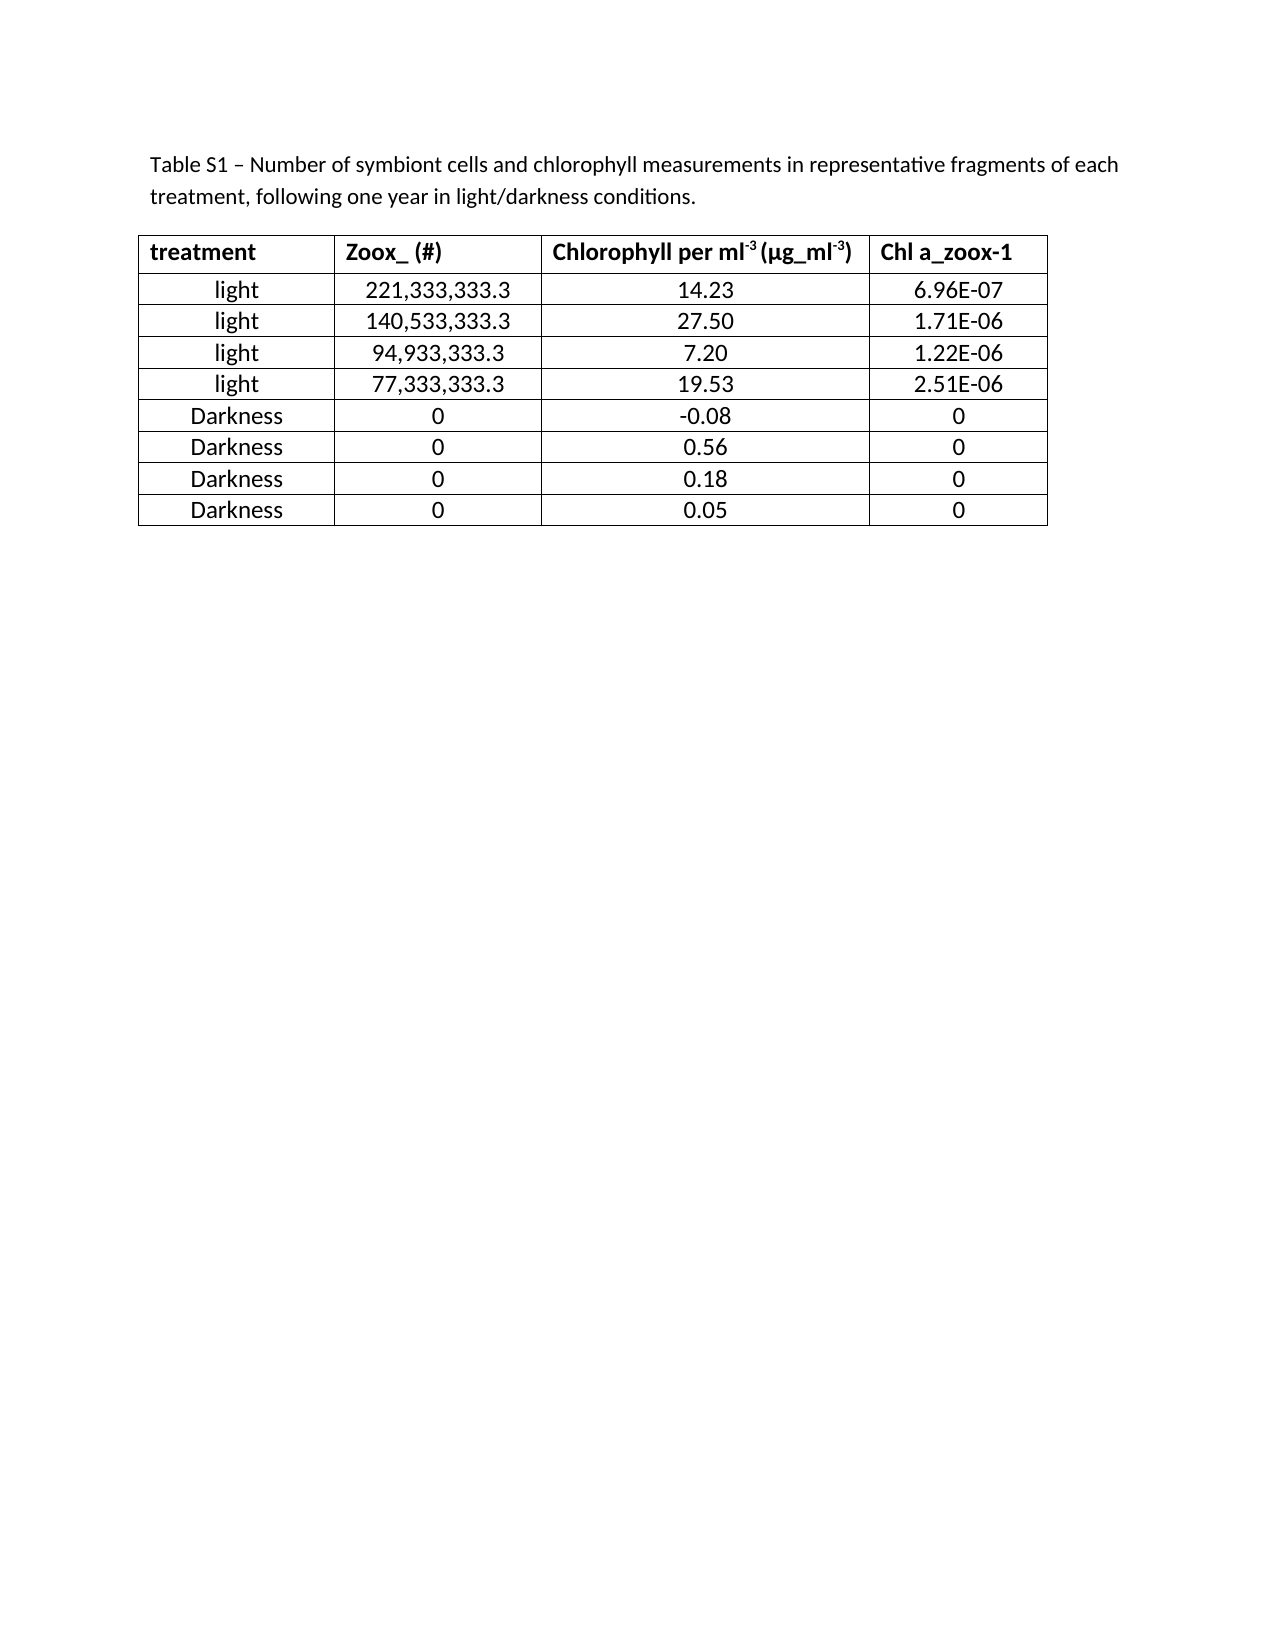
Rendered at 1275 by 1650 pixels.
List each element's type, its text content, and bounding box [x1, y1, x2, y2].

table_cell 0 [870, 400, 1047, 431]
table_cell light [139, 337, 334, 367]
table_cell 2.51E-06 [870, 369, 1047, 399]
table_cell 0 [870, 495, 1047, 525]
table_cell 0 [335, 463, 541, 494]
table_cell light [139, 305, 334, 336]
table_cell 1.22E-06 [870, 337, 1047, 367]
table_header Zoox_ (#) [335, 236, 541, 273]
table_cell 0.05 [542, 495, 869, 525]
table_cell 0.56 [542, 432, 869, 462]
table_cell Darkness [139, 463, 334, 494]
table_cell 0 [870, 463, 1047, 494]
table_cell 1.71E-06 [870, 305, 1047, 336]
table_cell 19.53 [542, 369, 869, 399]
table_cell 7.20 [542, 337, 869, 367]
table_header Chl a_zoox-1 [870, 236, 1047, 273]
table_cell 27.50 [542, 305, 869, 336]
table_cell 77,333,333.3 [335, 369, 541, 399]
table_cell 94,933,333.3 [335, 337, 541, 367]
table_cell Darkness [139, 432, 334, 462]
table_header Chlorophyll per ml-3 (µg_ml-3) [542, 236, 869, 273]
table_cell Darkness [139, 400, 334, 431]
table_cell 6.96E-07 [870, 274, 1047, 304]
table_cell 221,333,333.3 [335, 274, 541, 304]
table_cell light [139, 369, 334, 399]
table_cell 0 [870, 432, 1047, 462]
table_cell 0.18 [542, 463, 869, 494]
table_header treatment [139, 236, 334, 273]
table_cell Darkness [139, 495, 334, 525]
table_cell -0.08 [542, 400, 869, 431]
table_cell 0 [335, 432, 541, 462]
table_cell 140,533,333.3 [335, 305, 541, 336]
table_cell 14.23 [542, 274, 869, 304]
table_cell light [139, 274, 334, 304]
table_cell 0 [335, 400, 541, 431]
table_cell 0 [335, 495, 541, 525]
text Table S1 – Number of symbiont cells and chlorophyll measurements in representative fragments of each treatment, following one year in light/darkness conditions. [150, 150, 1125, 210]
